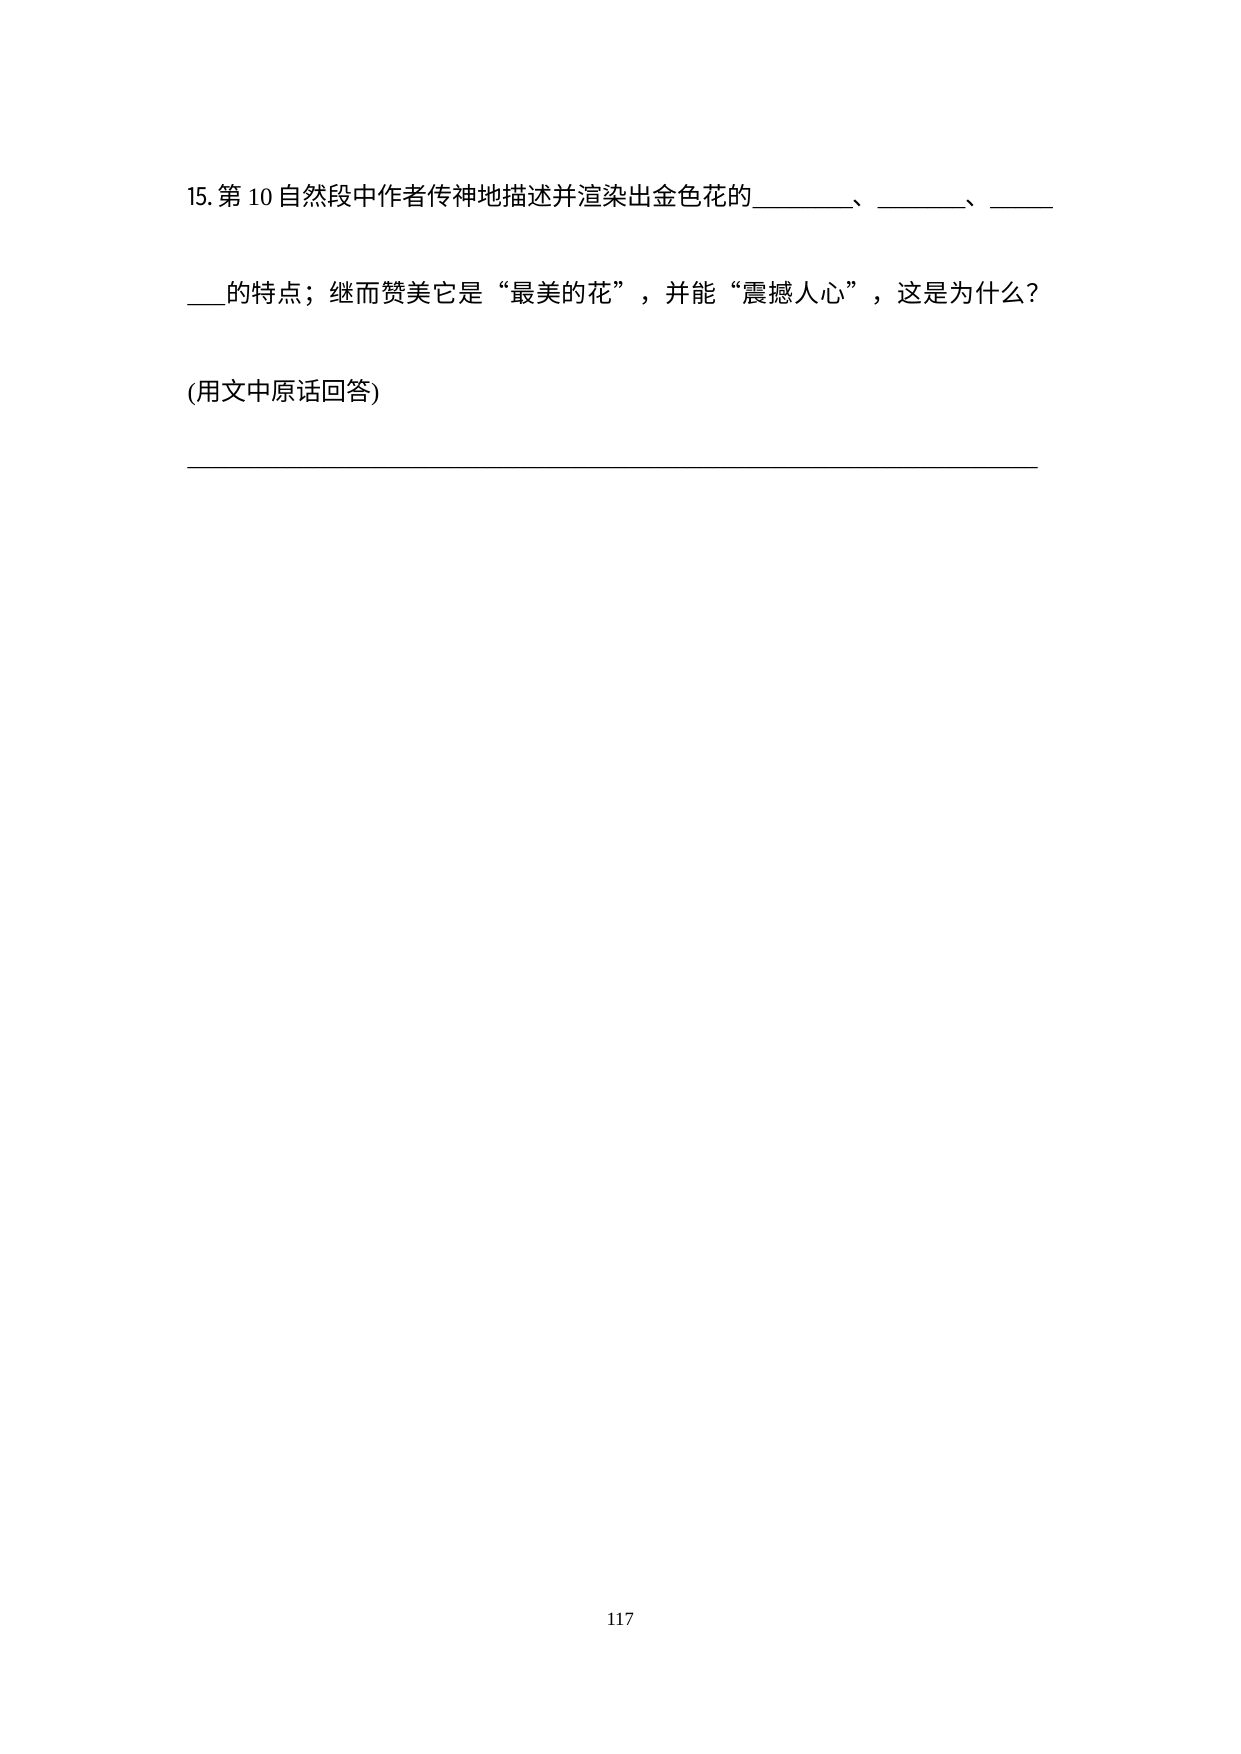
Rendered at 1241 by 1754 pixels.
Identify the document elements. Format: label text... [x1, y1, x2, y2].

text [187, 440, 1053, 473]
text ⒖第10自然段中作者传神地描述并渲染出金色花的________、_______、________的特点；继而赞美它是“最美的花”，并能“震撼人心”，这是为什么？(用文中原话回答) [187, 162, 1053, 422]
